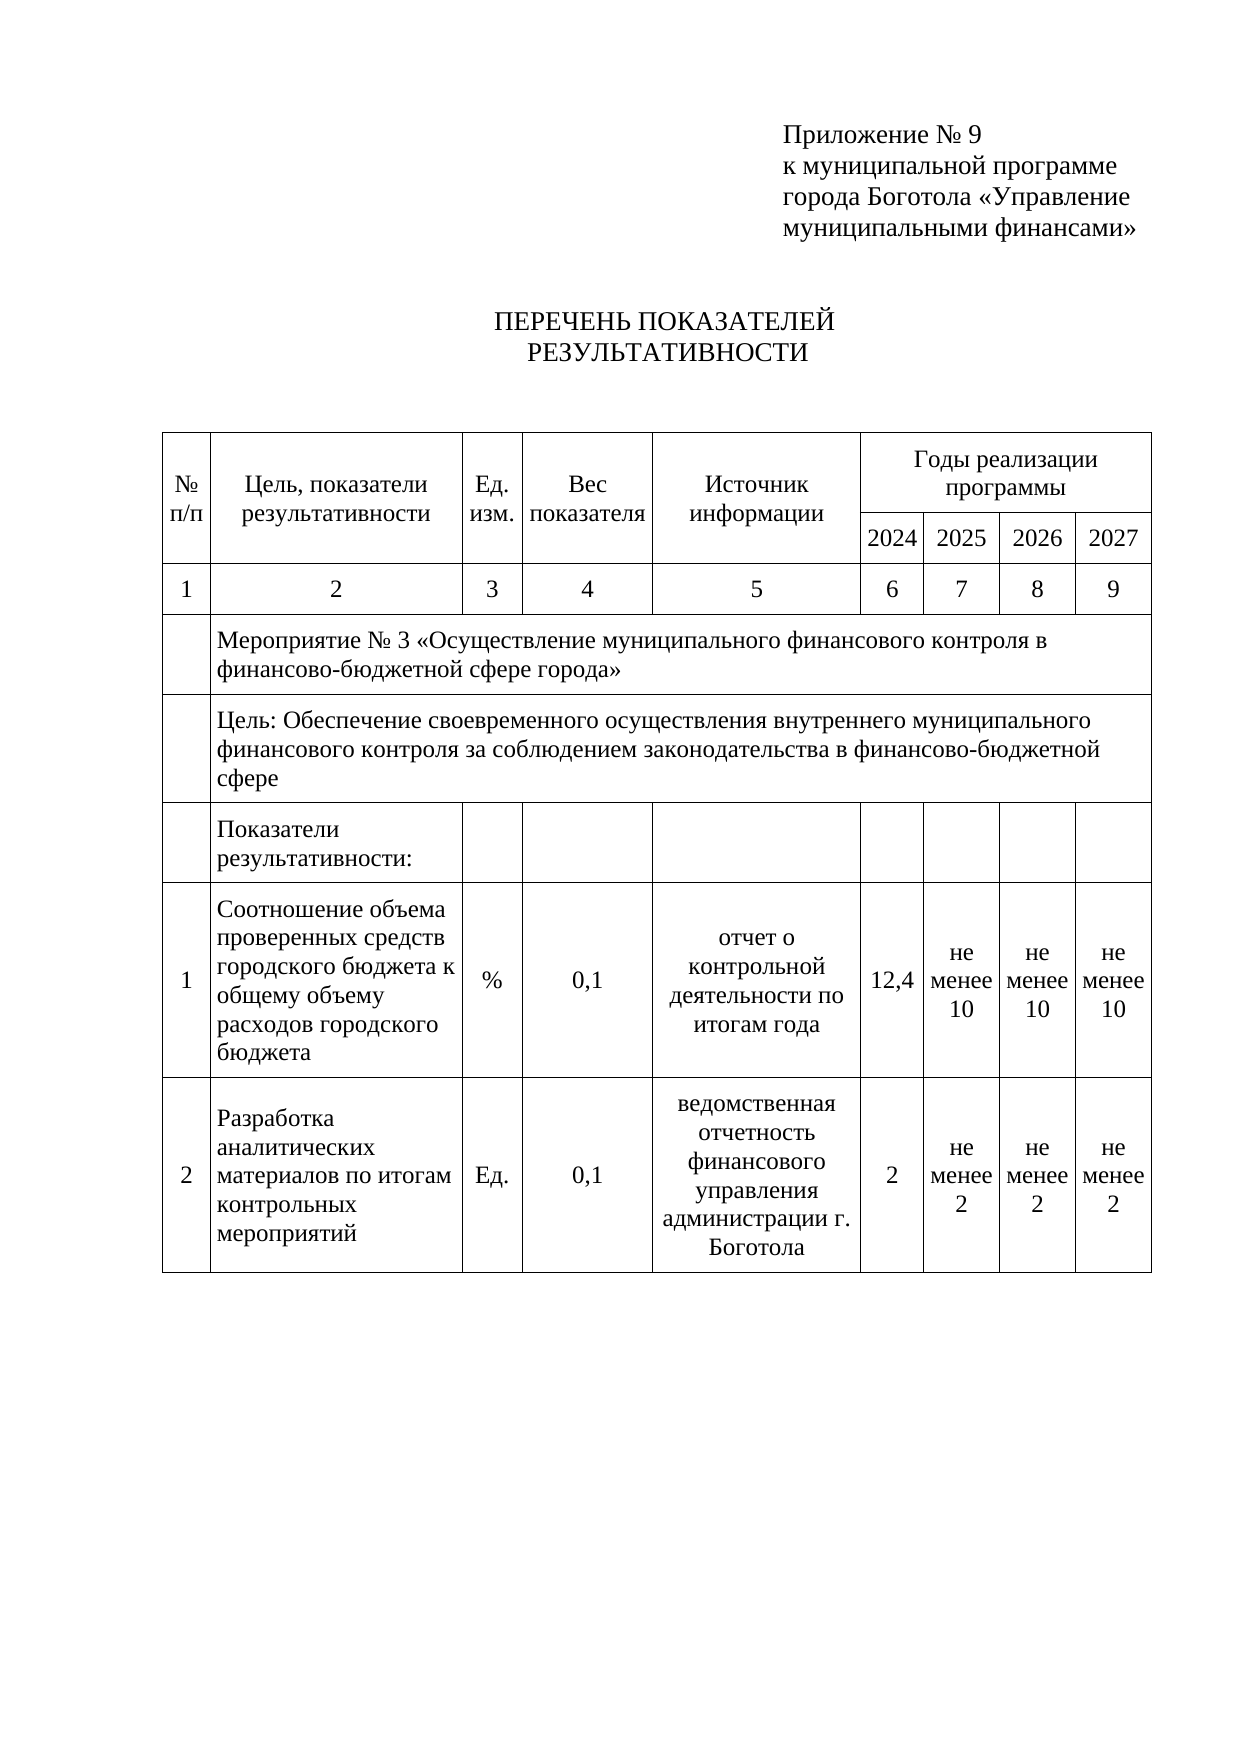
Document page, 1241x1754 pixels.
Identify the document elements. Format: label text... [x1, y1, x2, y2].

table_cell [163, 803, 210, 882]
table_cell [523, 803, 652, 882]
table_cell 3 [463, 564, 522, 614]
table_cell 2025 [924, 513, 999, 563]
table_cell 2026 [1000, 513, 1075, 563]
table_cell не менее 10 [924, 883, 999, 1077]
table_cell 0,1 [523, 1078, 652, 1272]
table_cell 1 [163, 883, 210, 1077]
text к муниципальной программе [177, 149, 1152, 180]
table_header Годы реализации программы [861, 433, 1151, 512]
table_cell не менее 2 [1076, 1078, 1151, 1272]
table_cell [1000, 803, 1075, 882]
table_cell [163, 695, 210, 802]
table_cell 6 [861, 564, 923, 614]
table_header № п/п [163, 433, 210, 563]
table_cell 2 [211, 564, 462, 614]
table_cell ведомственная отчетность финансового управления администрации г. Боготола [653, 1078, 860, 1272]
table_cell 2024 [861, 513, 923, 563]
text РЕЗУЛЬТАТИВНОСТИ [177, 336, 1152, 367]
table_cell 7 [924, 564, 999, 614]
table_cell % [463, 883, 522, 1077]
table_cell [463, 803, 522, 882]
table_cell [163, 615, 210, 694]
table_cell 8 [1000, 564, 1075, 614]
table_header Ед. изм. [463, 433, 522, 563]
table_cell не менее 10 [1000, 883, 1075, 1077]
table_header Цель, показатели результативности [211, 433, 462, 563]
table_cell Ед. [463, 1078, 522, 1272]
table_cell 1 [163, 564, 210, 614]
table_cell не менее 2 [1000, 1078, 1075, 1272]
text Приложение № 9 [177, 118, 1152, 149]
table_cell [924, 803, 999, 882]
table_cell [653, 803, 860, 882]
table_header Источник информации [653, 433, 860, 563]
table_cell Показатели результативности: [211, 803, 462, 882]
table_cell 9 [1076, 564, 1151, 614]
table_cell 2 [163, 1078, 210, 1272]
table_cell Мероприятие № 3 «Осуществление муниципального финансового контроля в финансово-бюджетной сфере города» [211, 615, 1151, 694]
table_cell [1076, 803, 1151, 882]
table_cell 5 [653, 564, 860, 614]
table_cell Разработка аналитических материалов по итогам контрольных мероприятий [211, 1078, 462, 1272]
table_cell не менее 10 [1076, 883, 1151, 1077]
table_cell 12,4 [861, 883, 923, 1077]
table_cell 2 [861, 1078, 923, 1272]
table_cell Соотношение объема проверенных средств городского бюджета к общему объему расходов городского бюджета [211, 883, 462, 1077]
text ПЕРЕЧЕНЬ ПОКАЗАТЕЛЕЙ [177, 305, 1152, 336]
table_header Вес показателя [523, 433, 652, 563]
table_cell Цель: Обеспечение своевременного осуществления внутреннего муниципального финансового контроля за соблюдением законодательства в финансово-бюджетной сфере [211, 695, 1151, 802]
table_cell отчет о контрольной деятельности по итогам года [653, 883, 860, 1077]
table_cell [861, 803, 923, 882]
table_cell 0,1 [523, 883, 652, 1077]
table_cell не менее 2 [924, 1078, 999, 1272]
table_cell 4 [523, 564, 652, 614]
table_cell 2027 [1076, 513, 1151, 563]
text муниципальными финансами» [177, 212, 1152, 243]
text города Боготола «Управление [177, 180, 1152, 212]
